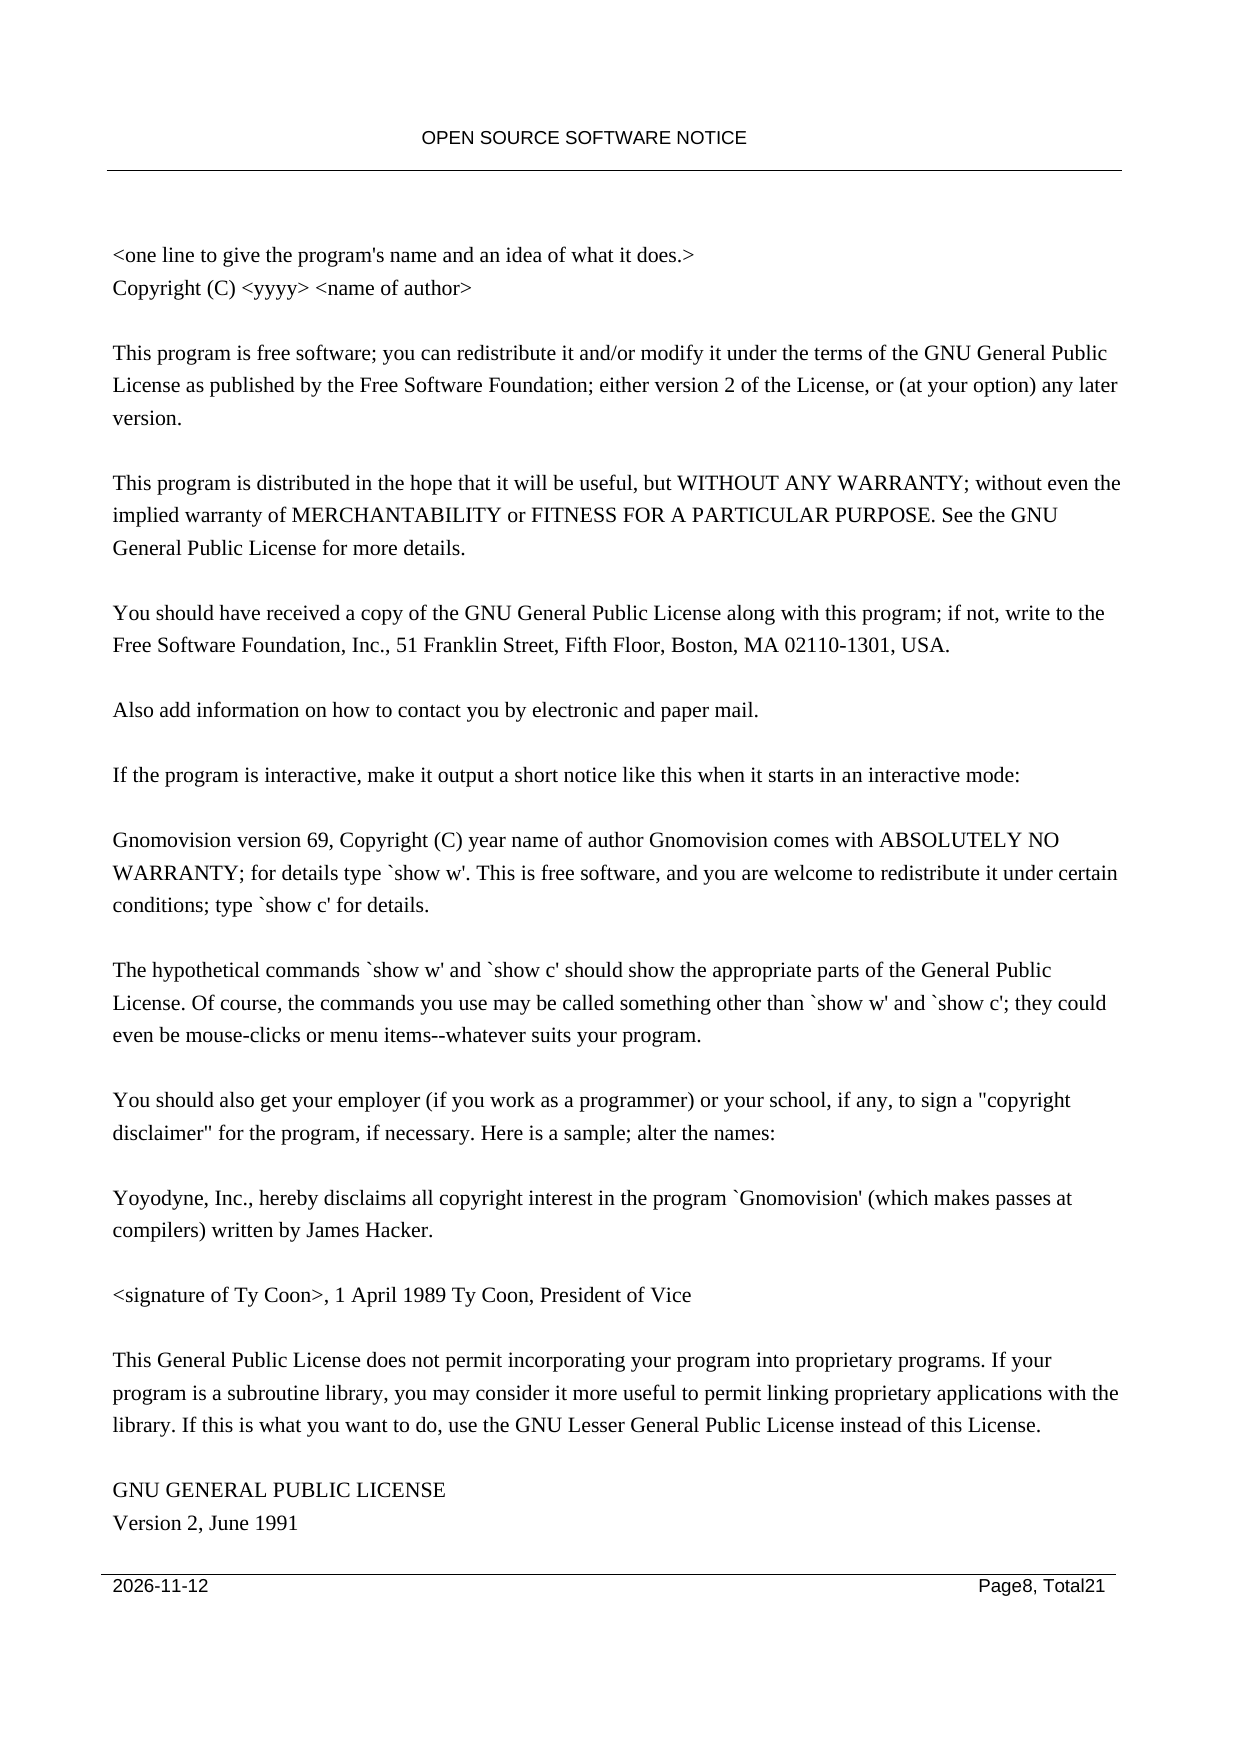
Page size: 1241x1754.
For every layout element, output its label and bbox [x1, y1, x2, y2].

text [112, 206, 1128, 1539]
